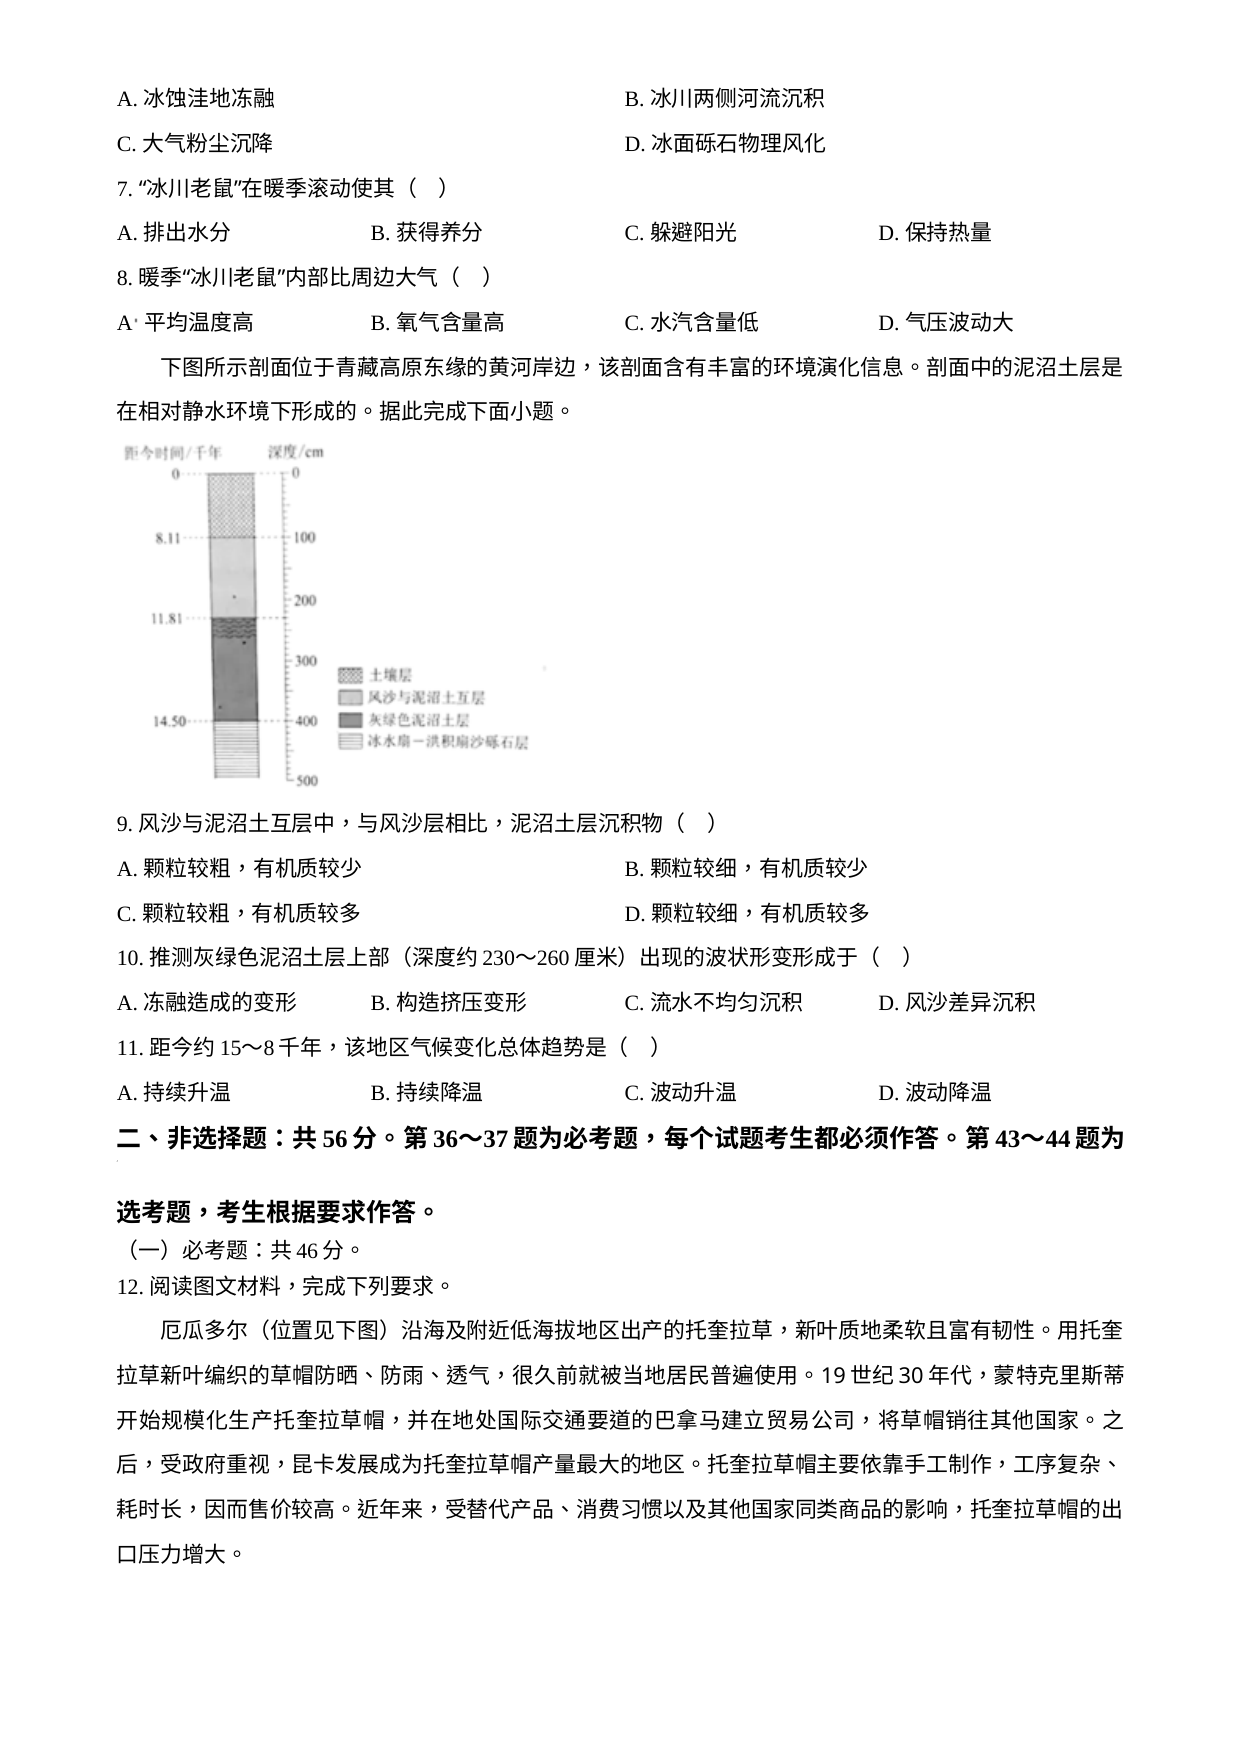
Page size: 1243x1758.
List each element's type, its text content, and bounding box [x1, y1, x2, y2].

text C. 大气粉尘沉降 D. 冰面砾石物理风化 [117, 128, 1126, 158]
picture [132, 314, 139, 331]
text A. 冻融造成的变形 B. 构造挤压变形 C. 流水不均匀沉积 D. 风沙差异沉积 [117, 987, 1126, 1017]
picture [116, 440, 548, 794]
text 二、非选择题：共56分。第36～37题为必考题，每个试题考生都必须作答。第43～44题为 [117, 1121, 1126, 1189]
text A. 排出水分 B. 获得养分 C. 躲避阳光 D. 保持热量 [117, 217, 1126, 247]
text 下图所示剖面位于青藏高原东缘的黄河岸边，该剖面含有丰富的环境演化信息。剖面中的泥沼土层是在相对静水环境下形成的。据此完成下面小题。 [117, 351, 1126, 426]
text 11. 距今约15～8千年，该地区气候变化总体趋势是（ ） [117, 1032, 1126, 1062]
text A 平均温度高 B. 氧气含量高 C. 水汽含量低 D. 气压波动大 [117, 307, 1126, 337]
text 10. 推测灰绿色泥沼土层上部（深度约230～260厘米）出现的波状形变形成于（ ） [117, 942, 1126, 972]
text A. 颗粒较粗，有机质较少 B. 颗粒较细，有机质较少 [117, 853, 1126, 883]
text A. 持续升温 B. 持续降温 C. 波动升温 D. 波动降温 [117, 1076, 1126, 1106]
text 厄瓜多尔（位置见下图）沿海及附近低海拔地区出产的托奎拉草，新叶质地柔软且富有韧性。用托奎拉草新叶编织的草帽防晒、防雨、透气，很久前就被当地居民普遍使用。19世纪30年代，蒙特克里斯蒂开始规模化生产托奎拉草帽，并在地处国际交通要道的巴拿马建立贸易公司，将草帽销往其他国家。之后，受政府重视，昆卡发展成为托奎拉草帽产量最大的地区。托奎拉草帽主要依靠手工制作，工序复杂、耗时长，因而售价较高。近年来，受替代产品、消费习惯以及其他国家同类商品的影响，托奎拉草帽的出口压力增大。 [117, 1315, 1126, 1569]
text 7. “冰川老鼠”在暖季滚动使其（ ） [117, 173, 1126, 202]
text C. 颗粒较粗，有机质较多 D. 颗粒较细，有机质较多 [117, 898, 1126, 927]
text 8. 暖季“冰川老鼠”内部比周边大气（ ） [117, 262, 1126, 292]
text 9. 风沙与泥沼土互层中，与风沙层相比，泥沼土层沉积物（ ） [117, 808, 1126, 838]
text 选考题，考生根据要求作答。 [117, 1195, 1126, 1229]
text （一）必考题：共46分。 [117, 1235, 1126, 1265]
text 12. 阅读图文材料，完成下列要求。 [117, 1271, 1126, 1301]
text A. 冰蚀洼地冻融 B. 冰川两侧河流沉积 [117, 83, 1126, 113]
